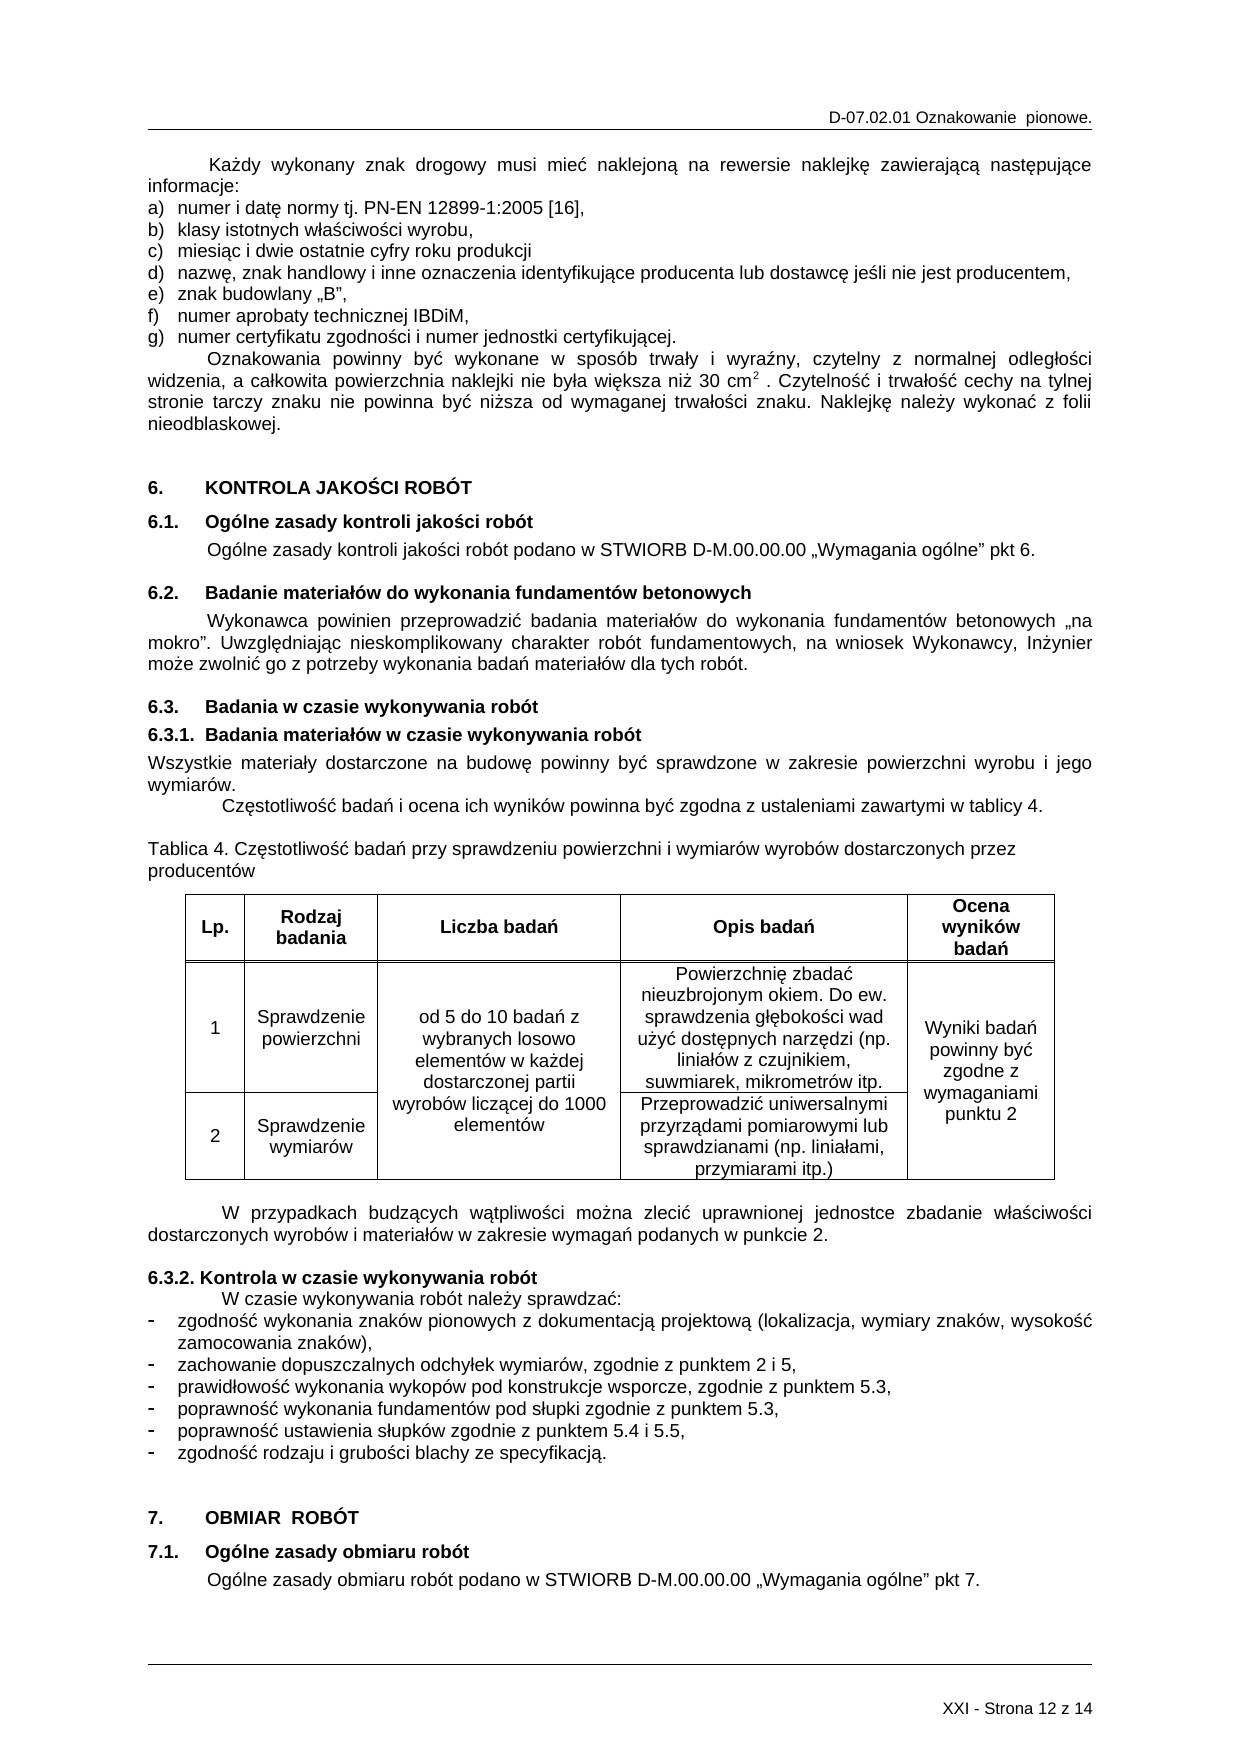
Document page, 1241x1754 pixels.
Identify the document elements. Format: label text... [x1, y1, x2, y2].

list zgodność wykonania znaków pionowych z dokumentacją projektową (lokalizacja, wymiary znaków, wysokość zamocowania znaków), [148, 1310, 1092, 1353]
list 6.2. Badanie materiałów do wykonania fundamentów betonowych [148, 582, 1092, 604]
list zgodność rodzaju i grubości blachy ze specyfikacją. [148, 1442, 1092, 1464]
list klasy istotnych właściwości wyrobu, [148, 218, 1092, 240]
table_cell Powierzchnię zbadać nieuzbrojonym okiem. Do ew. sprawdzenia głębokości wad użyć dostępnych narzędzi (np. liniałów z czujnikiem, suwmiarek, mikrometrów itp. [621, 963, 907, 1092]
table_header Liczba badań [378, 895, 620, 959]
list znak budowlany „B”, [148, 283, 1092, 305]
text W przypadkach budzących wątpliwości można zlecić uprawnionej jednostce zbadanie właściwości dostarczonych wyrobów i materiałów w zakresie wymagań podanych w punkcie 2. [148, 1202, 1092, 1245]
table_cell 2 [186, 1093, 244, 1179]
table_cell Sprawdzenie powierzchni [245, 963, 377, 1092]
table_cell od 5 do 10 badań z wybranych losowo elementów w każdej dostarczonej partii wyrobów liczącej do 1000 elementów [378, 963, 620, 1179]
list prawidłowość wykonania wykopów pod konstrukcje wsporcze, zgodnie z punktem 5.3, [148, 1375, 1092, 1397]
list poprawność ustawienia słupków zgodnie z punktem 5.4 i 5.5, [148, 1419, 1092, 1442]
list numer aprobaty technicznej IBDiM, [148, 305, 1092, 326]
table_header Opis badań [621, 895, 907, 959]
list numer certyfikatu zgodności i numer jednostki certyfikującej. [148, 326, 1092, 348]
table_header Rodzaj badania [245, 895, 377, 959]
list Ogólne zasady obmiaru robót podano w STWIORB D-M.00.00.00 „Wymagania ogólne” pkt 7. [148, 1569, 1092, 1590]
list poprawność wykonania fundamentów pod słupki zgodnie z punktem 5.3, [148, 1397, 1092, 1419]
table_header Ocena wyników badań [908, 895, 1054, 959]
list 6.3.1. Badania materiałów w czasie wykonywania robót [148, 724, 1092, 746]
list Ogólne zasady kontroli jakości robót podano w STWIORB D-M.00.00.00 „Wymagania ogólne” pkt 6. [148, 539, 1092, 561]
text W czasie wykonywania robót należy sprawdzać: [148, 1288, 1092, 1310]
text 6.3.2. Kontrola w czasie wykonywania robót [148, 1267, 1092, 1288]
text Wszystkie materiały dostarczone na budowę powinny być sprawdzone w zakresie powierzchni wyrobu i jego wymiarów. [148, 752, 1092, 795]
text Tablica 4. Częstotliwość badań przy sprawdzeniu powierzchni i wymiarów wyrobów dostarczonych przez producentów [148, 838, 1092, 881]
table_cell Sprawdzenie wymiarów [245, 1093, 377, 1179]
list 6.3. Badania w czasie wykonywania robót [148, 696, 1092, 718]
list Wykonawca powinien przeprowadzić badania materiałów do wykonania fundamentów betonowych „na mokro”. Uwzględniając nieskomplikowany charakter robót fundamentowych, na wniosek Wykonawcy, Inżynier może zwolnić go z potrzeby wykonania badań materiałów dla tych robót. [148, 610, 1092, 675]
list 6. kontrola jakości robót [148, 477, 1092, 499]
list numer i datę normy tj. PN-EN 12899-1:2005 [16], [148, 197, 1092, 218]
list 6.1. Ogólne zasady kontroli jakości robót [148, 511, 1092, 533]
text Oznakowania powinny być wykonane w sposób trwały i wyraźny, czytelny z normalnej odległości widzenia, a całkowita powierzchnia naklejki nie była większa niż 30 cm2 . Czytelność i trwałość cechy na tylnej stronie tarczy znaku nie powinna być niższa od wymaganej trwałości znaku. Naklejkę należy wykonać z folii nieodblaskowej. [148, 348, 1092, 434]
text Częstotliwość badań i ocena ich wyników powinna być zgodna z ustaleniami zawartymi w tablicy 4. [148, 795, 1092, 817]
table_cell Wyniki badań powinny być zgodne z wymaganiami punktu 2 [908, 963, 1054, 1179]
table_cell 1 [186, 963, 244, 1092]
list zachowanie dopuszczalnych odchyłek wymiarów, zgodnie z punktem 2 i 5, [148, 1353, 1092, 1375]
list 7. Obmiar robót [148, 1507, 1092, 1528]
list miesiąc i dwie ostatnie cyfry roku produkcji [148, 240, 1092, 262]
list nazwę, znak handlowy i inne oznaczenia identyfikujące producenta lub dostawcę jeśli nie jest producentem, [148, 262, 1092, 283]
text Każdy wykonany znak drogowy musi mieć naklejoną na rewersie naklejkę zawierającą następujące informacje: [148, 154, 1092, 197]
table_header Lp. [186, 895, 244, 959]
table_cell Przeprowadzić uniwersalnymi przyrządami pomiarowymi lub sprawdzianami (np. liniałami, przymiarami itp.) [621, 1093, 907, 1179]
list 7.1. Ogólne zasady obmiaru robót [148, 1541, 1092, 1562]
